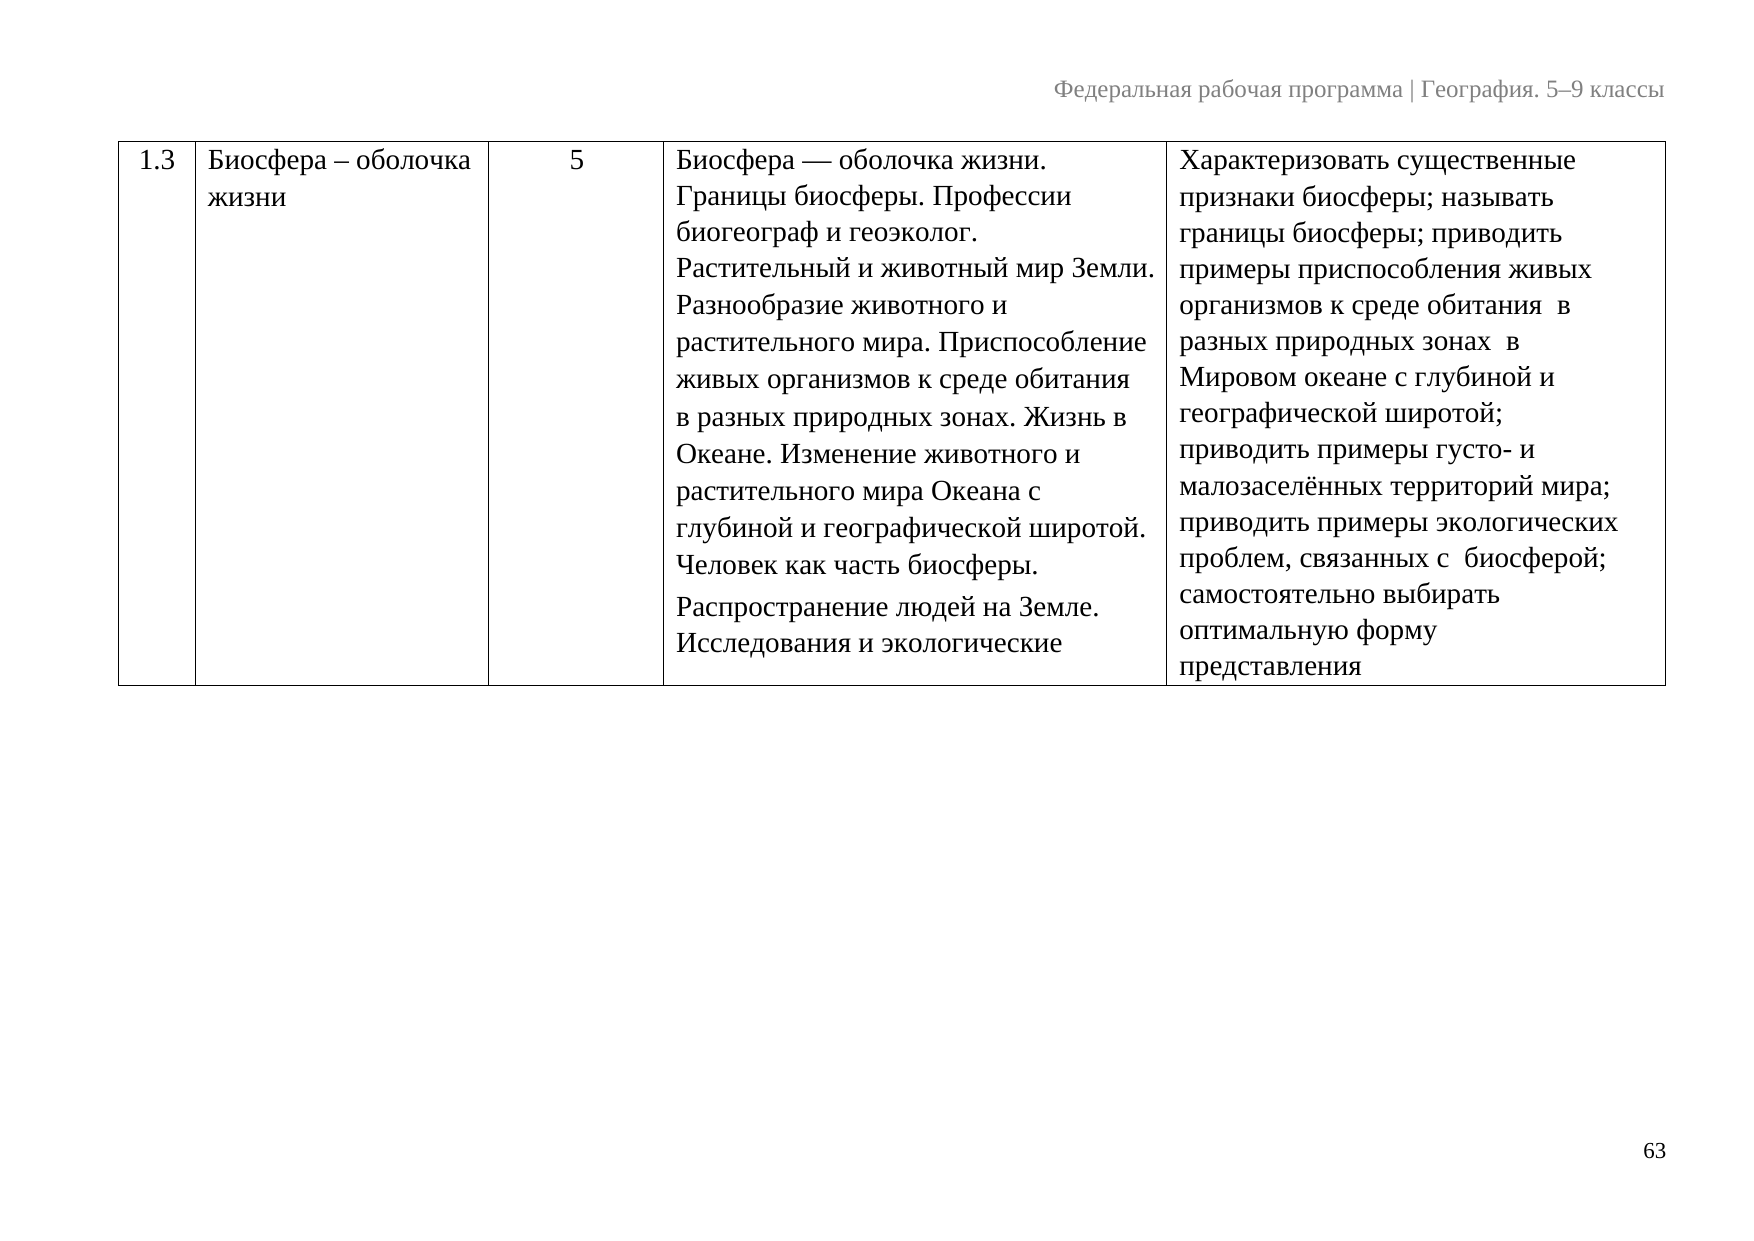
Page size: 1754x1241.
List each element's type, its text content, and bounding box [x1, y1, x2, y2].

table_cell 5 [489, 142, 663, 685]
table_cell Характеризовать существенные признаки биосферы; называть границы биосферы; приводить примеры приспособления живых организмов к среде обитания в разных природных зонах в Мировом океане с глубиной и географической широтой; приводить примеры густо- и малозаселённых территорий мира; приводить примеры экологических проблем, связанных с биосферой; самостоятельно выбирать оптимальную форму представления [1167, 142, 1665, 685]
table_cell Биосфера – оболочка жизни [196, 142, 488, 685]
table_cell Биосфера — оболочка жизни. Границы биосферы. Профессии биогеограф и геоэколог. Растительный и животный мир Земли. Разнообразие животного и растительного мира. Приспособление живых организмов к среде обитания в разных природных зонах. Жизнь в Океане. Изменение животного и растительного мира Океана с глубиной и географической широтой. Человек как часть биосферы. Распространение людей на Земле. Исследования и экологические [664, 142, 1166, 685]
table_cell 1.3 [119, 142, 195, 685]
